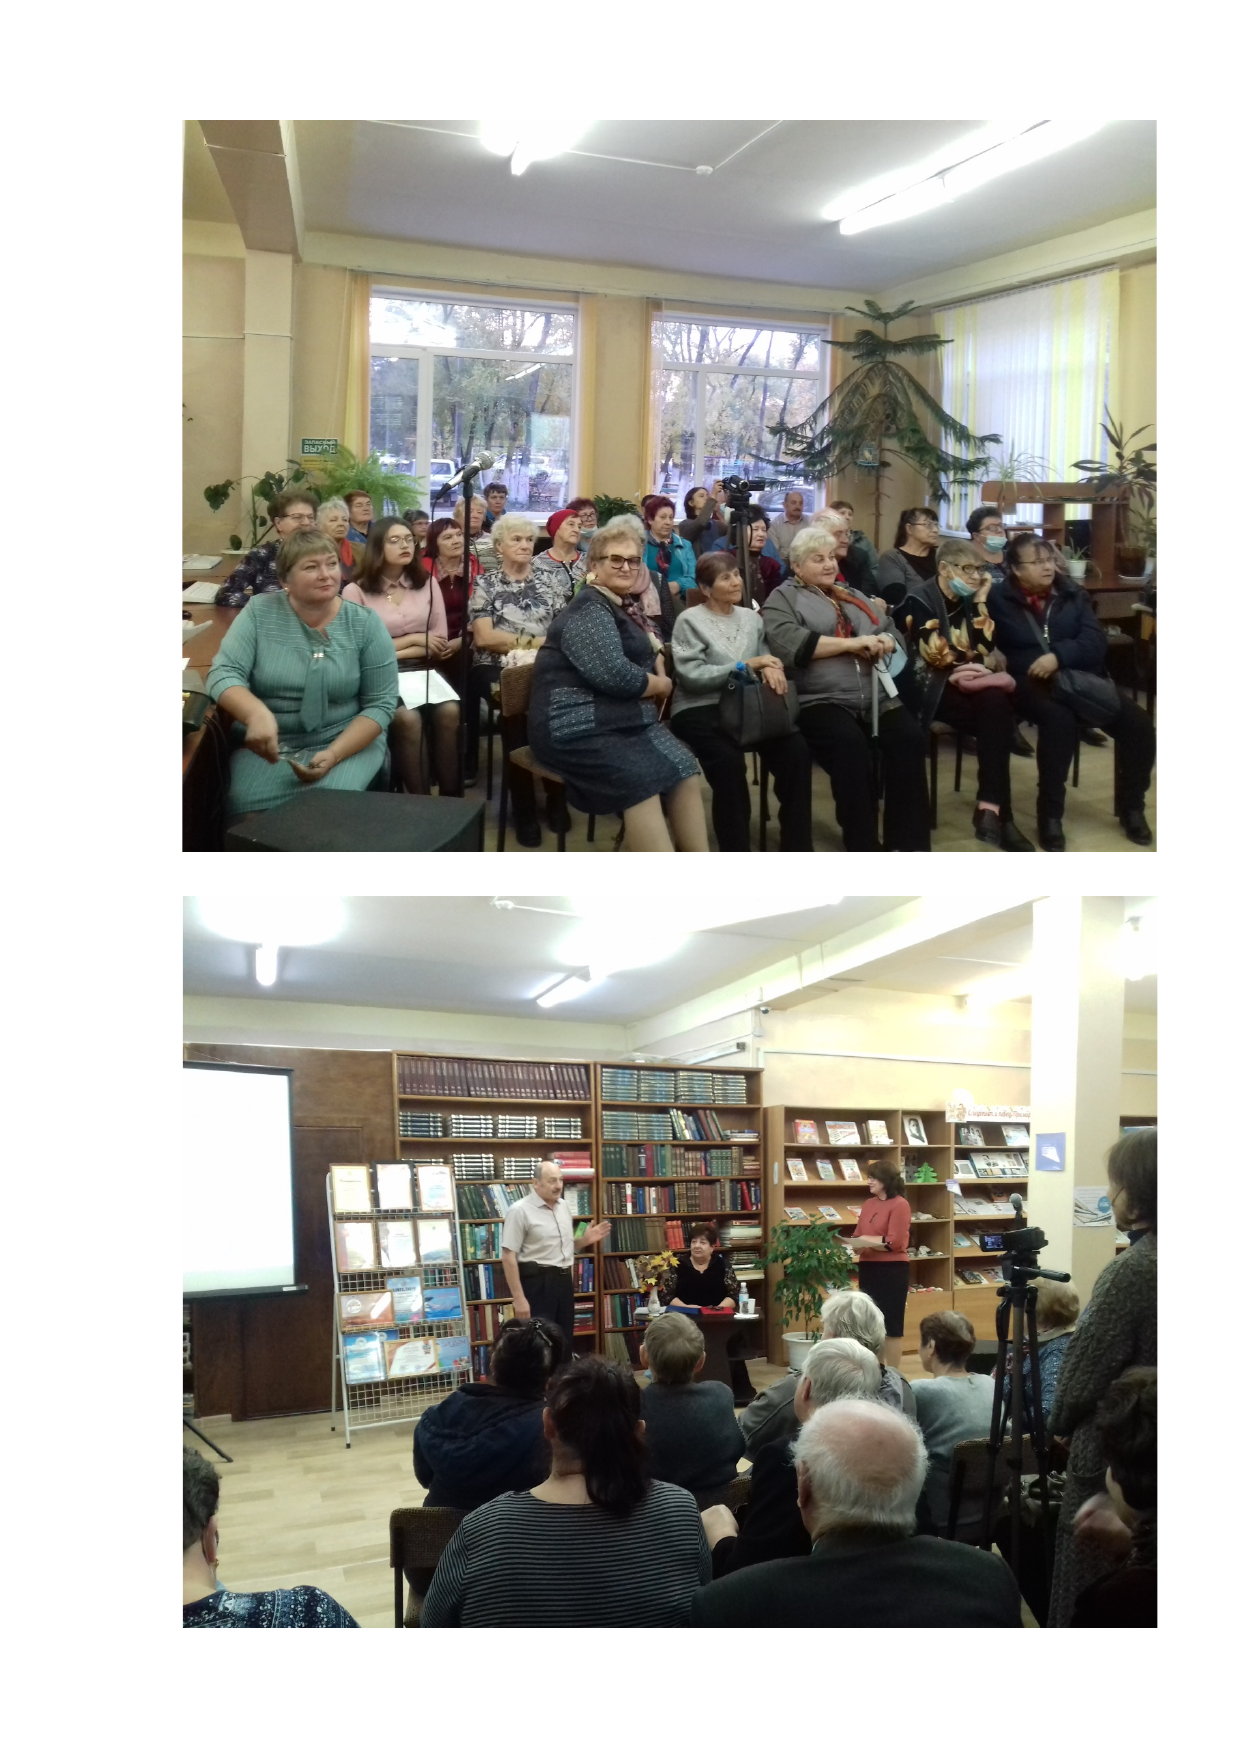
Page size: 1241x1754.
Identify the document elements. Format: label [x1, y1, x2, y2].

picture [182, 120, 1157, 852]
picture [182, 896, 1158, 1628]
